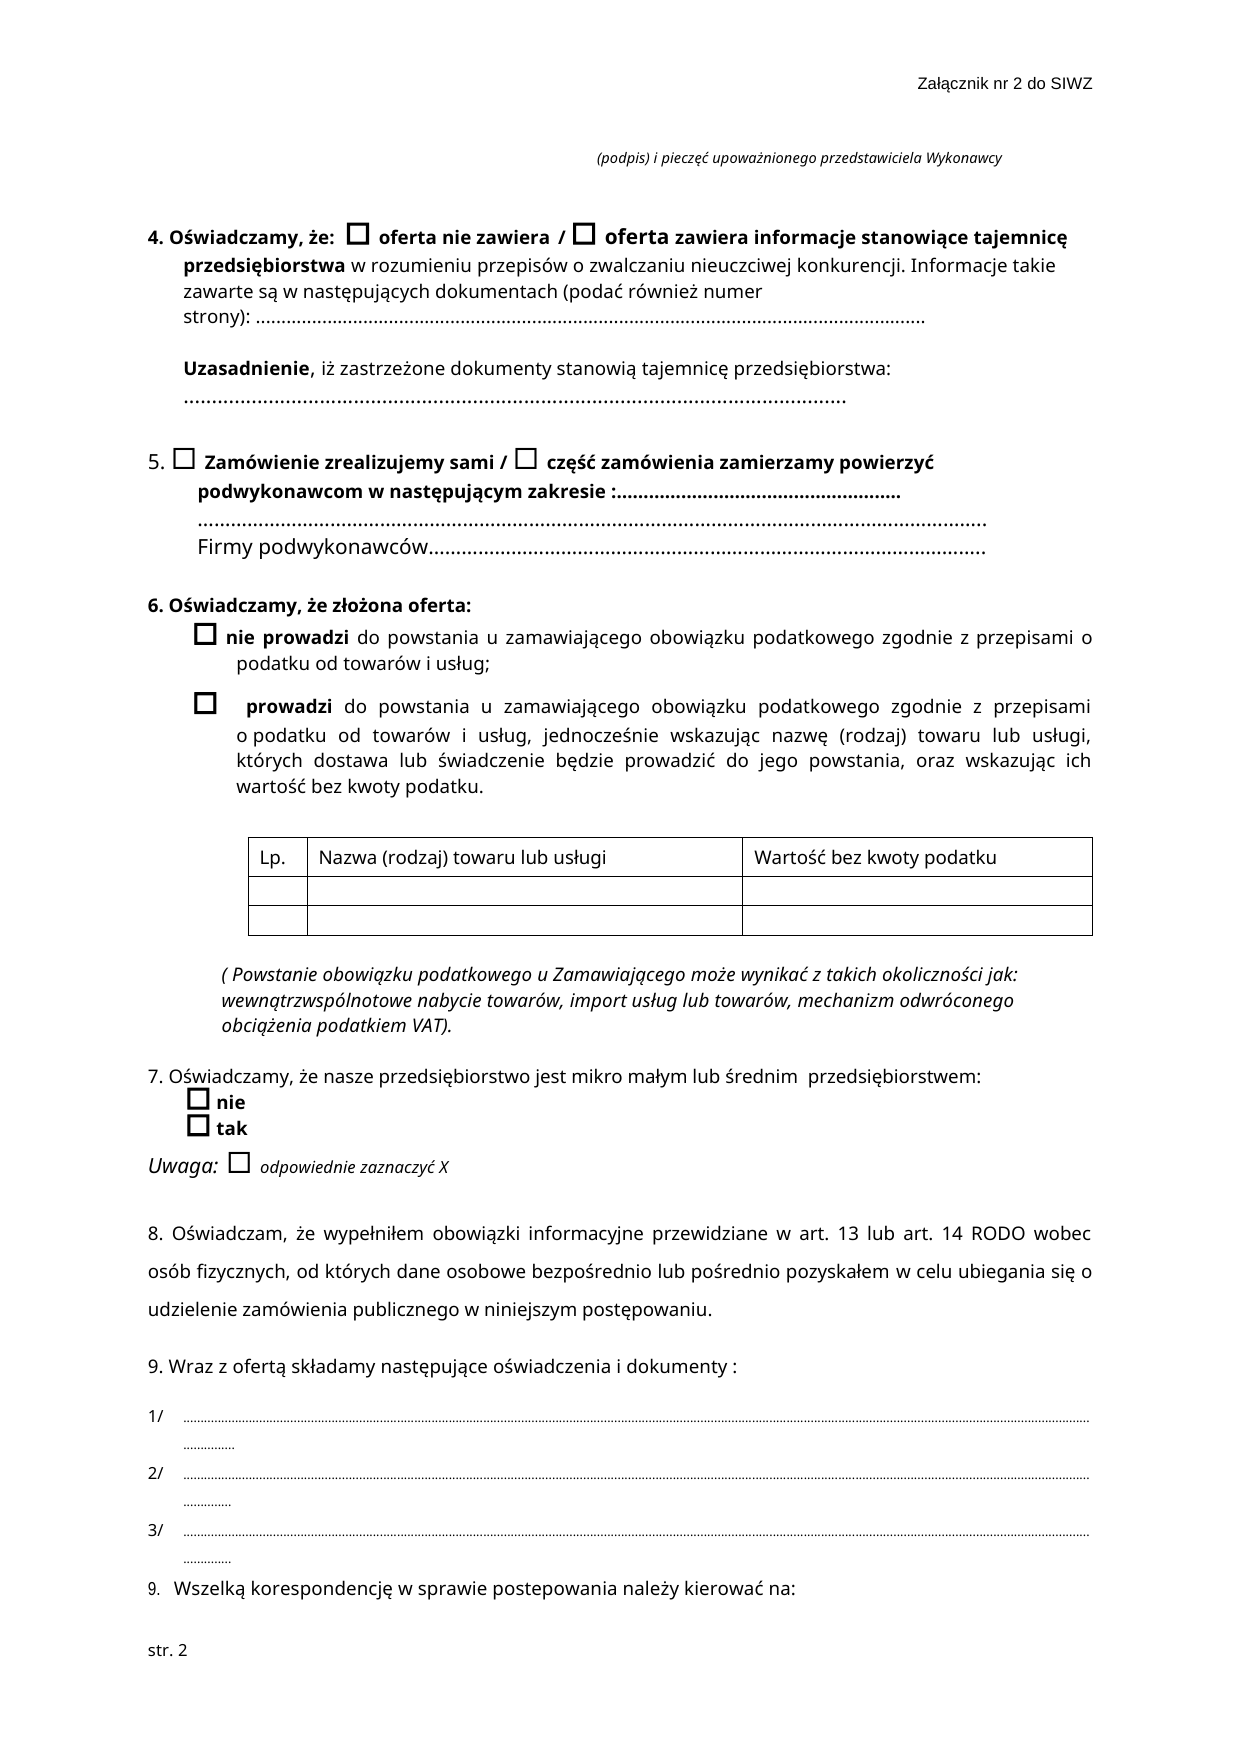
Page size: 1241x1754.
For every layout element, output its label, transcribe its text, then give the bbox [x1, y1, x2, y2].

text nie prowadzi do powstania u zamawiającego obowiązku podatkowego zgodnie z przepisami o podatku od towarów i usług; [192, 624, 1093, 676]
text Uwaga: odpowiednie zaznaczyć X [148, 1142, 1093, 1182]
text ( Powstanie obowiązku podatkowego u Zamawiającego może wynikać z takich okoliczności jak: wewnątrzwspólnotowe nabycie towarów, import usług lub towarów, mechanizm odwróconego obciążenia podatkiem VAT). [221, 961, 1093, 1038]
table_cell [249, 906, 307, 935]
text 9. Wraz z ofertą składamy następujące oświadczenia i dokumenty : [148, 1354, 1093, 1379]
table_header Lp. [249, 838, 307, 876]
text …………………………………………………………………………………………………………………………….. [148, 504, 1093, 532]
table_cell [308, 906, 742, 935]
text prowadzi do powstania u zamawiającego obowiązku podatkowego zgodnie z przepisami o podatku od towarów i usług, jednocześnie wskazując nazwę (rodzaj) towaru lub usługi, których dostawa lub świadczenie będzie prowadzić do jego powstania, oraz wskazując ich wartość bez kwoty podatku. [192, 682, 1093, 799]
text 9. Wszelką korespondencję w sprawie postepowania należy kierować na: [148, 1576, 1093, 1601]
text nie [185, 1089, 1093, 1116]
text 5. Zamówienie zrealizujemy sami / część zamówienia zamierzamy powierzyć [148, 438, 1093, 478]
text podwykonawcom w następującym zakresie :…………………………………………….. [148, 478, 1093, 504]
list ..................................................................................................................................................................................................................................................................................... [148, 1462, 1093, 1510]
table_cell [743, 877, 1092, 905]
text 7. Oświadczamy, że nasze przedsiębiorstwo jest mikro małym lub średnim przedsiębiorstwem: [148, 1063, 1093, 1089]
text (podpis) i pieczęć upoważnionego przedstawiciela Wykonawcy [516, 148, 1093, 167]
text 8. Oświadczam, że wypełniłem obowiązki informacyjne przewidziane w art. 13 lub art. 14 RODO wobec osób fizycznych, od których dane osobowe bezpośrednio lub pośrednio pozyskałem w celu ubiegania się o udzielenie zamówienia publicznego w niniejszym postępowaniu. [148, 1220, 1093, 1322]
text ..................................................................................................................... [183, 382, 1093, 410]
table_cell [308, 877, 742, 905]
text Firmy podwykonawców……………………………………………………………………………………….. [148, 532, 1093, 561]
table_header Nazwa (rodzaj) towaru lub usługi [308, 838, 742, 876]
table_cell [249, 877, 307, 905]
text tak [185, 1116, 1093, 1142]
list ..................................................................................................................................................................................................................................................................................... [148, 1519, 1093, 1567]
text 6. Oświadczamy, że złożona oferta: [148, 592, 1093, 618]
table_header Wartość bez kwoty podatku [743, 838, 1092, 876]
list 4. Oświadczamy, że: oferta nie zawiera / oferta zawiera informacje stanowiące tajemnicę przedsiębiorstwa w rozumieniu przepisów o zwalczaniu nieuczciwej konkurencji. Informacje takie zawarte są w następujących dokumentach (podać również numer strony): ................................................................................................................................... [148, 213, 1093, 329]
text Uzasadnienie, iż zastrzeżone dokumenty stanowią tajemnicę przedsiębiorstwa: [183, 353, 1093, 382]
list ...................................................................................................................................................................................................................................................................................... [148, 1405, 1093, 1453]
table_cell [743, 906, 1092, 935]
